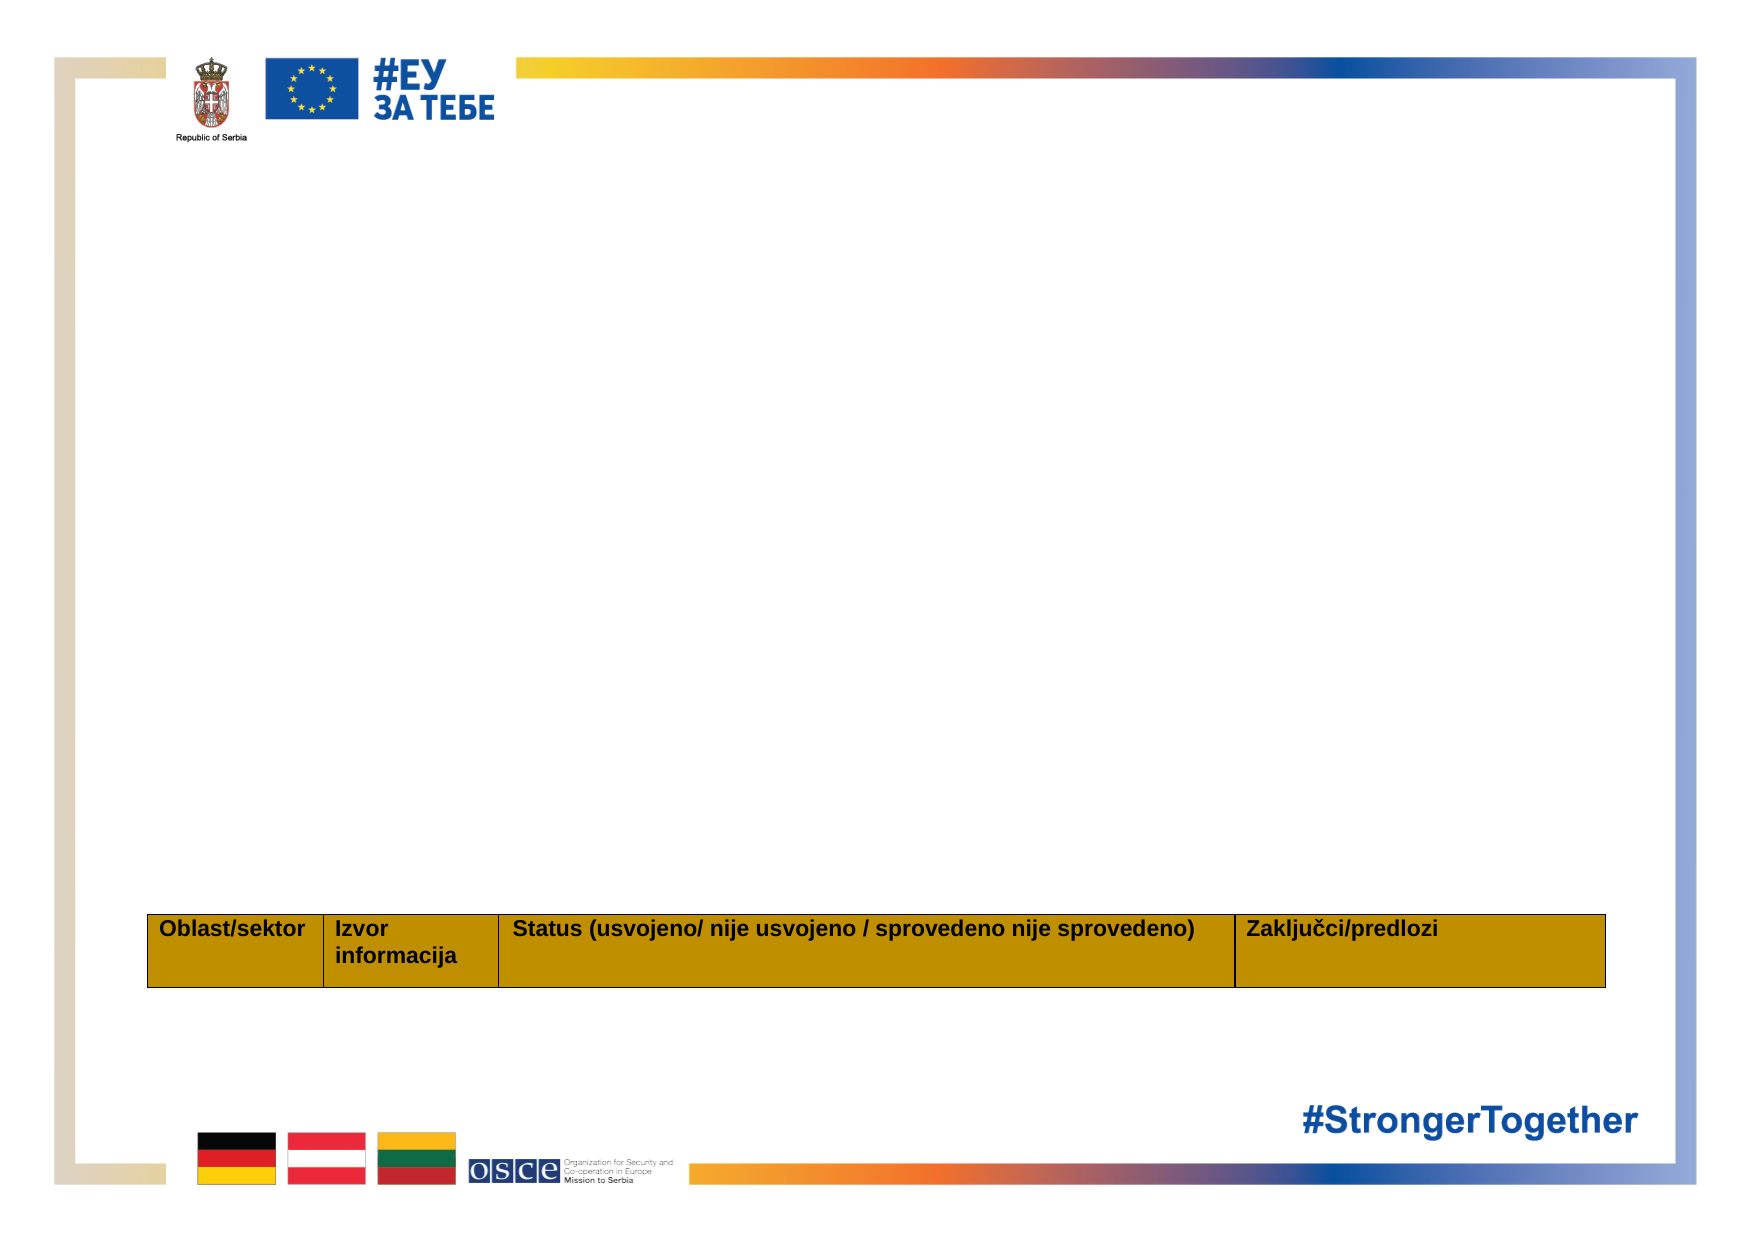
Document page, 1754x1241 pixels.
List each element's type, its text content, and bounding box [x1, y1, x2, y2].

picture [0, 0, 1753, 1241]
table_header Oblast/sektor [148, 915, 323, 987]
table_header Status (usvojeno/ nije usvojeno / sprovedeno nije sprovedeno) [499, 915, 1234, 987]
table_header Izvor informacija [324, 915, 498, 987]
table_header Zaključci/predlozi [1236, 915, 1605, 987]
